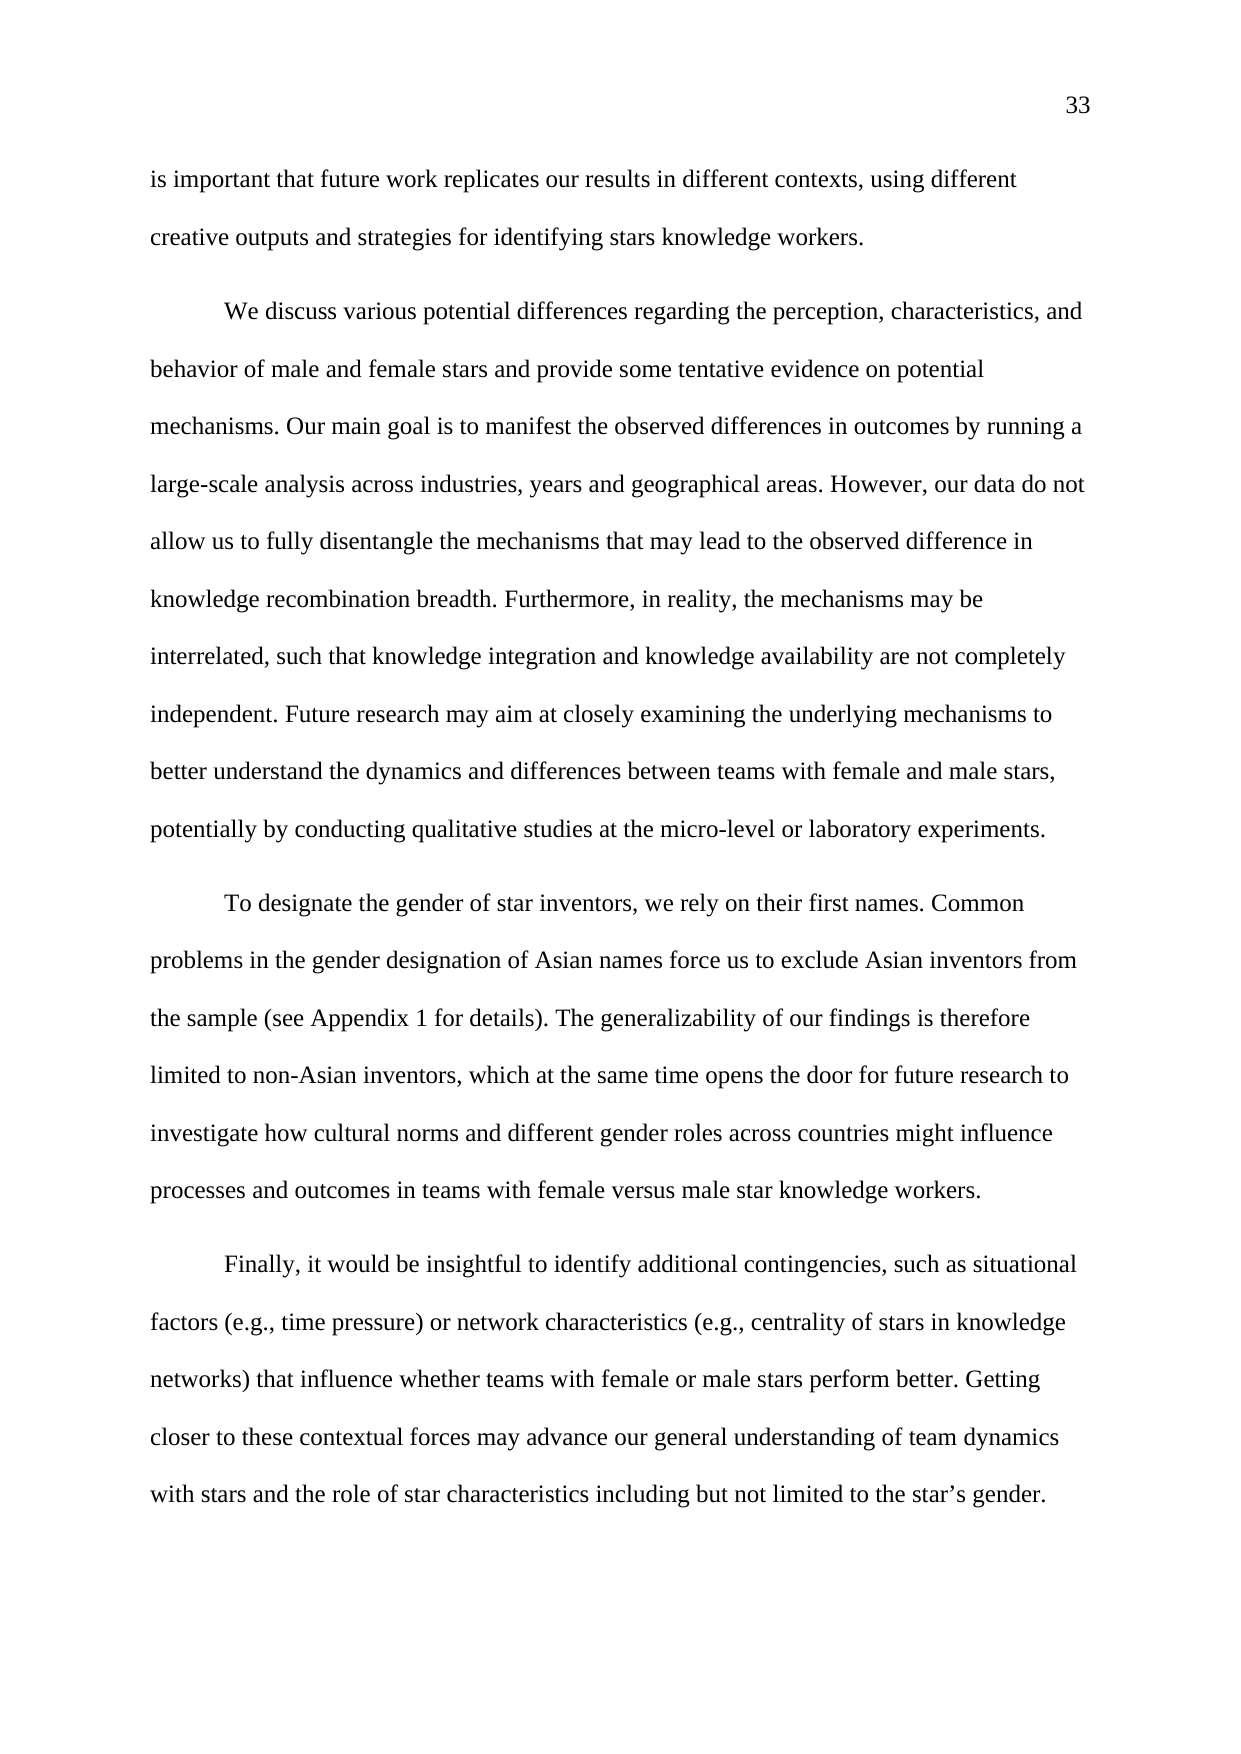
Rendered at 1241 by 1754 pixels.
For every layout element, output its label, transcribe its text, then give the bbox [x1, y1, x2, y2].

text We discuss various potential differences regarding the perception, characteristics, and behavior of male and female stars and provide some tentative evidence on potential mechanisms. Our main goal is to manifest the observed differences in outcomes by running a large-scale analysis across industries, years and geographical areas. However, our data do not allow us to fully disentangle the mechanisms that may lead to the observed difference in knowledge recombination breadth. Furthermore, in reality, the mechanisms may be interrelated, such that knowledge integration and knowledge availability are not completely independent. Future research may aim at closely examining the underlying mechanisms to better understand the dynamics and differences between teams with female and male stars, potentially by conducting qualitative studies at the micro-level or laboratory experiments. [150, 296, 1090, 842]
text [150, 164, 1090, 251]
text To designate the gender of star inventors, we rely on their first names. Common problems in the gender designation of Asian names force us to exclude Asian inventors from the sample (see Appendix 1 for details). The generalizability of our findings is therefore limited to non-Asian inventors, which at the same time opens the door for future research to investigate how cultural norms and different gender roles across countries might influence processes and outcomes in teams with female versus male star knowledge workers. [150, 888, 1090, 1204]
text Finally, it would be insightful to identify additional contingencies, such as situational factors (e.g., time pressure) or network characteristics (e.g., centrality of stars in knowledge networks) that influence whether teams with female or male stars perform better. Getting closer to these contextual forces may advance our general understanding of team dynamics with stars and the role of star characteristics including but not limited to the star’s gender. [150, 1249, 1090, 1508]
